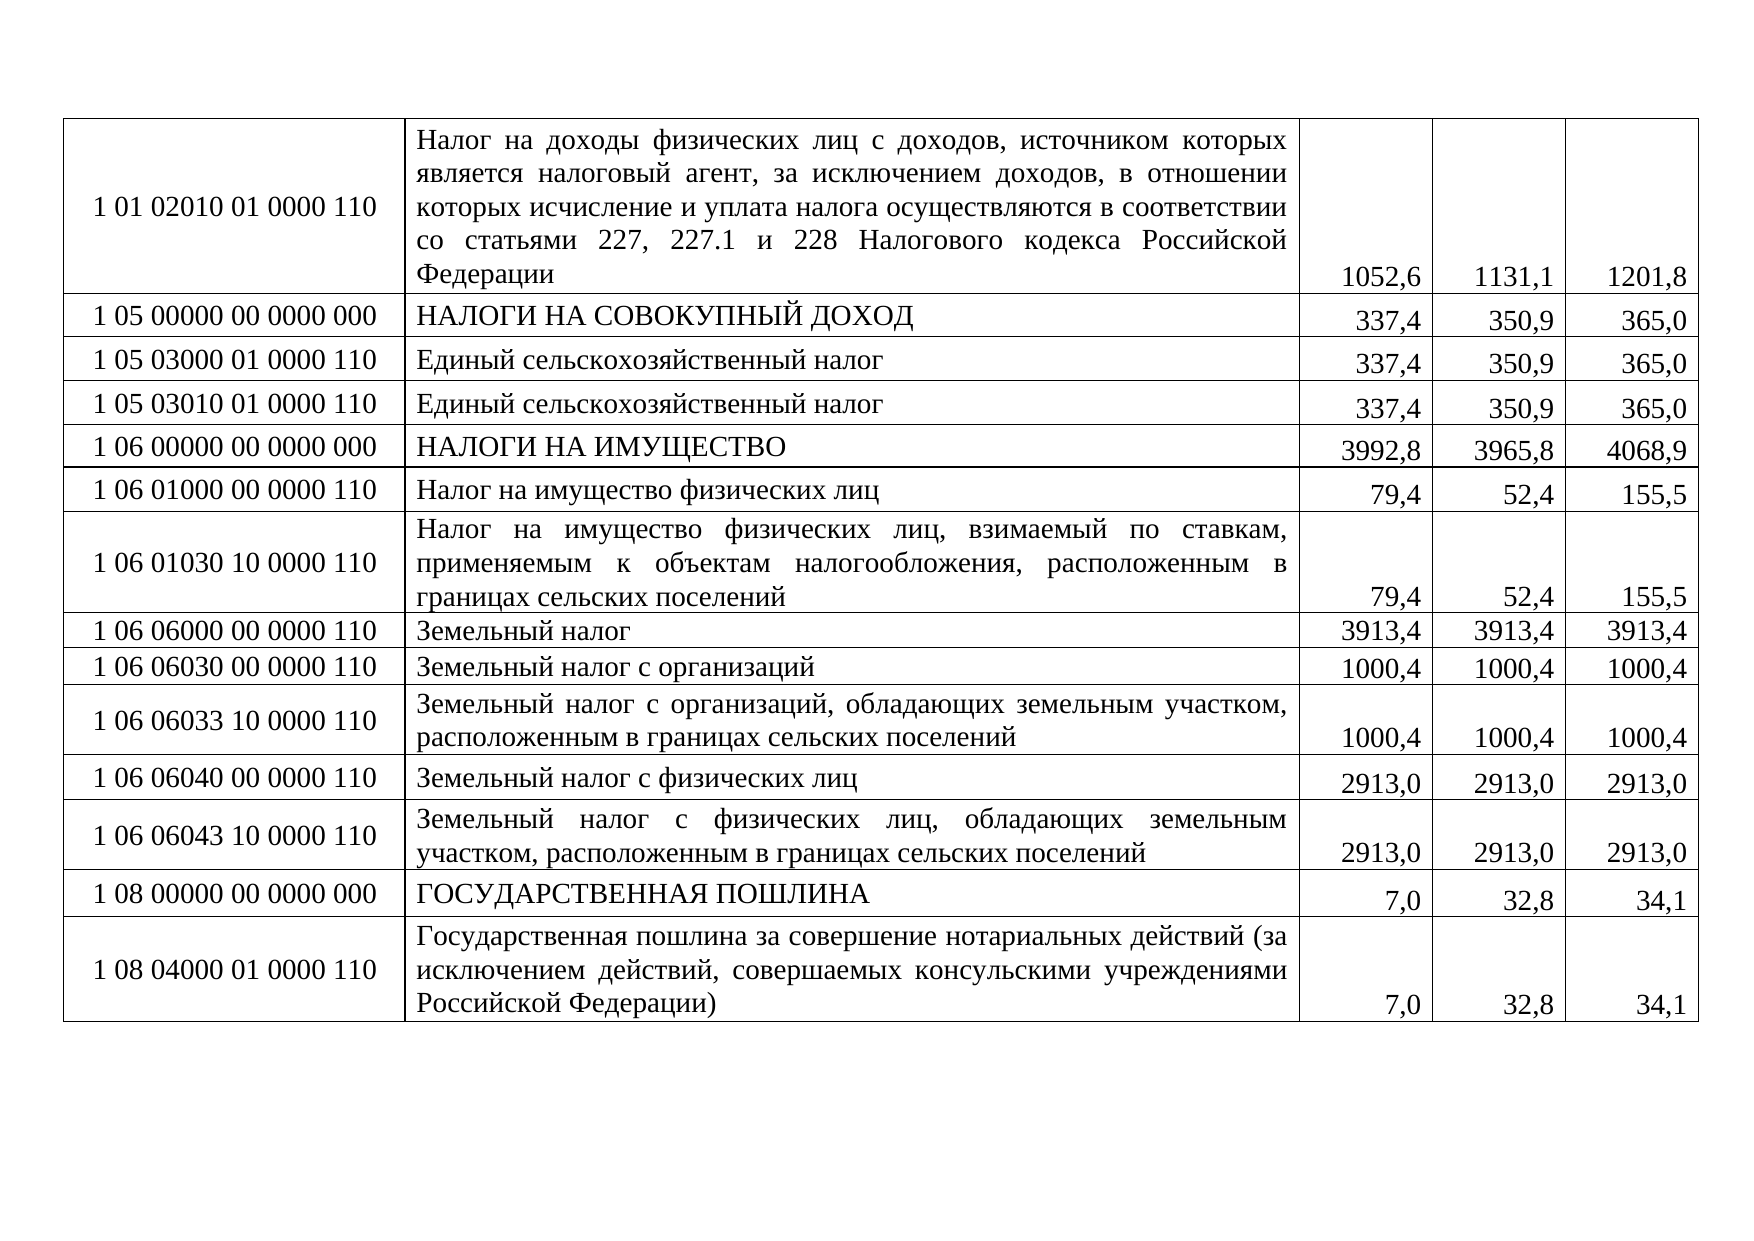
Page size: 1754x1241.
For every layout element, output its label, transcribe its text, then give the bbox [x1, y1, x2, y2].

table_cell Земельный налог с физических лиц [406, 755, 1299, 799]
table_cell Земельный налог с организаций, обладающих земельным участком, расположенным в границах сельских поселений [406, 685, 1299, 754]
table_cell Единый сельскохозяйственный налог [406, 337, 1299, 380]
table_cell 3965,8 [1433, 425, 1565, 466]
table_cell 1 08 04000 01 0000 110 [64, 917, 404, 1021]
table_cell 1 06 06040 00 0000 110 [64, 755, 404, 799]
table_cell 3913,4 [1300, 613, 1432, 647]
table_cell 1 06 01030 10 0000 110 [64, 512, 404, 612]
table_cell 1201,8 [1566, 119, 1698, 292]
table_cell 1000,4 [1300, 648, 1432, 684]
table_cell 79,4 [1300, 512, 1432, 612]
table_cell Налог на имущество физических лиц, взимаемый по ставкам, применяемым к объектам налогообложения, расположенным в границах сельских поселений [406, 512, 1299, 612]
table_cell 2913,0 [1566, 800, 1698, 869]
table_cell Налог на доходы физических лиц с доходов, источником которых является налоговый агент, за исключением доходов, в отношении которых исчисление и уплата налога осуществляются в соответствии со статьями 227, 227.1 и 228 Налогового кодекса Российской Федерации [406, 119, 1299, 292]
table_cell 3992,8 [1300, 425, 1432, 466]
table_cell Земельный налог [406, 613, 1299, 647]
table_cell 52,4 [1433, 512, 1565, 612]
table_cell 32,8 [1433, 870, 1565, 916]
table_cell 155,5 [1566, 512, 1698, 612]
table_cell 2913,0 [1566, 755, 1698, 799]
table_cell 2913,0 [1433, 755, 1565, 799]
table_cell 2913,0 [1300, 800, 1432, 869]
table_cell 350,9 [1433, 381, 1565, 424]
table_cell 34,1 [1566, 917, 1698, 1021]
table_cell 1052,6 [1300, 119, 1432, 292]
table_cell 2913,0 [1433, 800, 1565, 869]
table_cell 1000,4 [1433, 685, 1565, 754]
table_cell 337,4 [1300, 337, 1432, 380]
table_cell 34,1 [1566, 870, 1698, 916]
table_cell 1 01 02010 01 0000 110 [64, 119, 404, 292]
table_cell Земельный налог с физических лиц, обладающих земельным участком, расположенным в границах сельских поселений [406, 800, 1299, 869]
table_cell 365,0 [1566, 381, 1698, 424]
table_cell 2913,0 [1300, 755, 1432, 799]
table_cell 350,9 [1433, 294, 1565, 336]
table_cell 3913,4 [1566, 613, 1698, 647]
table_cell 350,9 [1433, 337, 1565, 380]
table_cell 7,0 [1300, 870, 1432, 916]
table_cell 1 06 01000 00 0000 110 [64, 468, 404, 511]
table_cell 1 06 06043 10 0000 110 [64, 800, 404, 869]
table_cell 3913,4 [1433, 613, 1565, 647]
table_cell 1000,4 [1566, 685, 1698, 754]
table_cell 1 05 03010 01 0000 110 [64, 381, 404, 424]
table_cell 155,5 [1566, 468, 1698, 511]
table_cell 32,8 [1433, 917, 1565, 1021]
table_cell 1 06 00000 00 0000 000 [64, 425, 404, 466]
table_cell 1000,4 [1566, 648, 1698, 684]
table_cell 1000,4 [1433, 648, 1565, 684]
table_cell 1 05 00000 00 0000 000 [64, 294, 404, 336]
table_cell НАЛОГИ НА СОВОКУПНЫЙ ДОХОД [406, 294, 1299, 336]
table_cell 4068,9 [1566, 425, 1698, 466]
table_cell 1 08 00000 00 0000 000 [64, 870, 404, 916]
table_cell Государственная пошлина за совершение нотариальных действий (за исключением действий, совершаемых консульскими учреждениями Российской Федерации) [406, 917, 1299, 1021]
table_cell 365,0 [1566, 337, 1698, 380]
table_cell 337,4 [1300, 381, 1432, 424]
table_cell Налог на имущество физических лиц [406, 468, 1299, 511]
table_cell 1000,4 [1300, 685, 1432, 754]
table_cell ГОСУДАРСТВЕННАЯ ПОШЛИНА [406, 870, 1299, 916]
table_cell Земельный налог с организаций [406, 648, 1299, 684]
table_cell 52,4 [1433, 468, 1565, 511]
table_cell 1131,1 [1433, 119, 1565, 292]
table_cell 365,0 [1566, 294, 1698, 336]
table_cell 1 06 06033 10 0000 110 [64, 685, 404, 754]
table_cell Единый сельскохозяйственный налог [406, 381, 1299, 424]
table_cell 1 05 03000 01 0000 110 [64, 337, 404, 380]
table_cell 337,4 [1300, 294, 1432, 336]
table_cell 79,4 [1300, 468, 1432, 511]
table_cell 1 06 06030 00 0000 110 [64, 648, 404, 684]
table_cell 1 06 06000 00 0000 110 [64, 613, 404, 647]
table_cell 7,0 [1300, 917, 1432, 1021]
table_cell НАЛОГИ НА ИМУЩЕСТВО [406, 425, 1299, 466]
